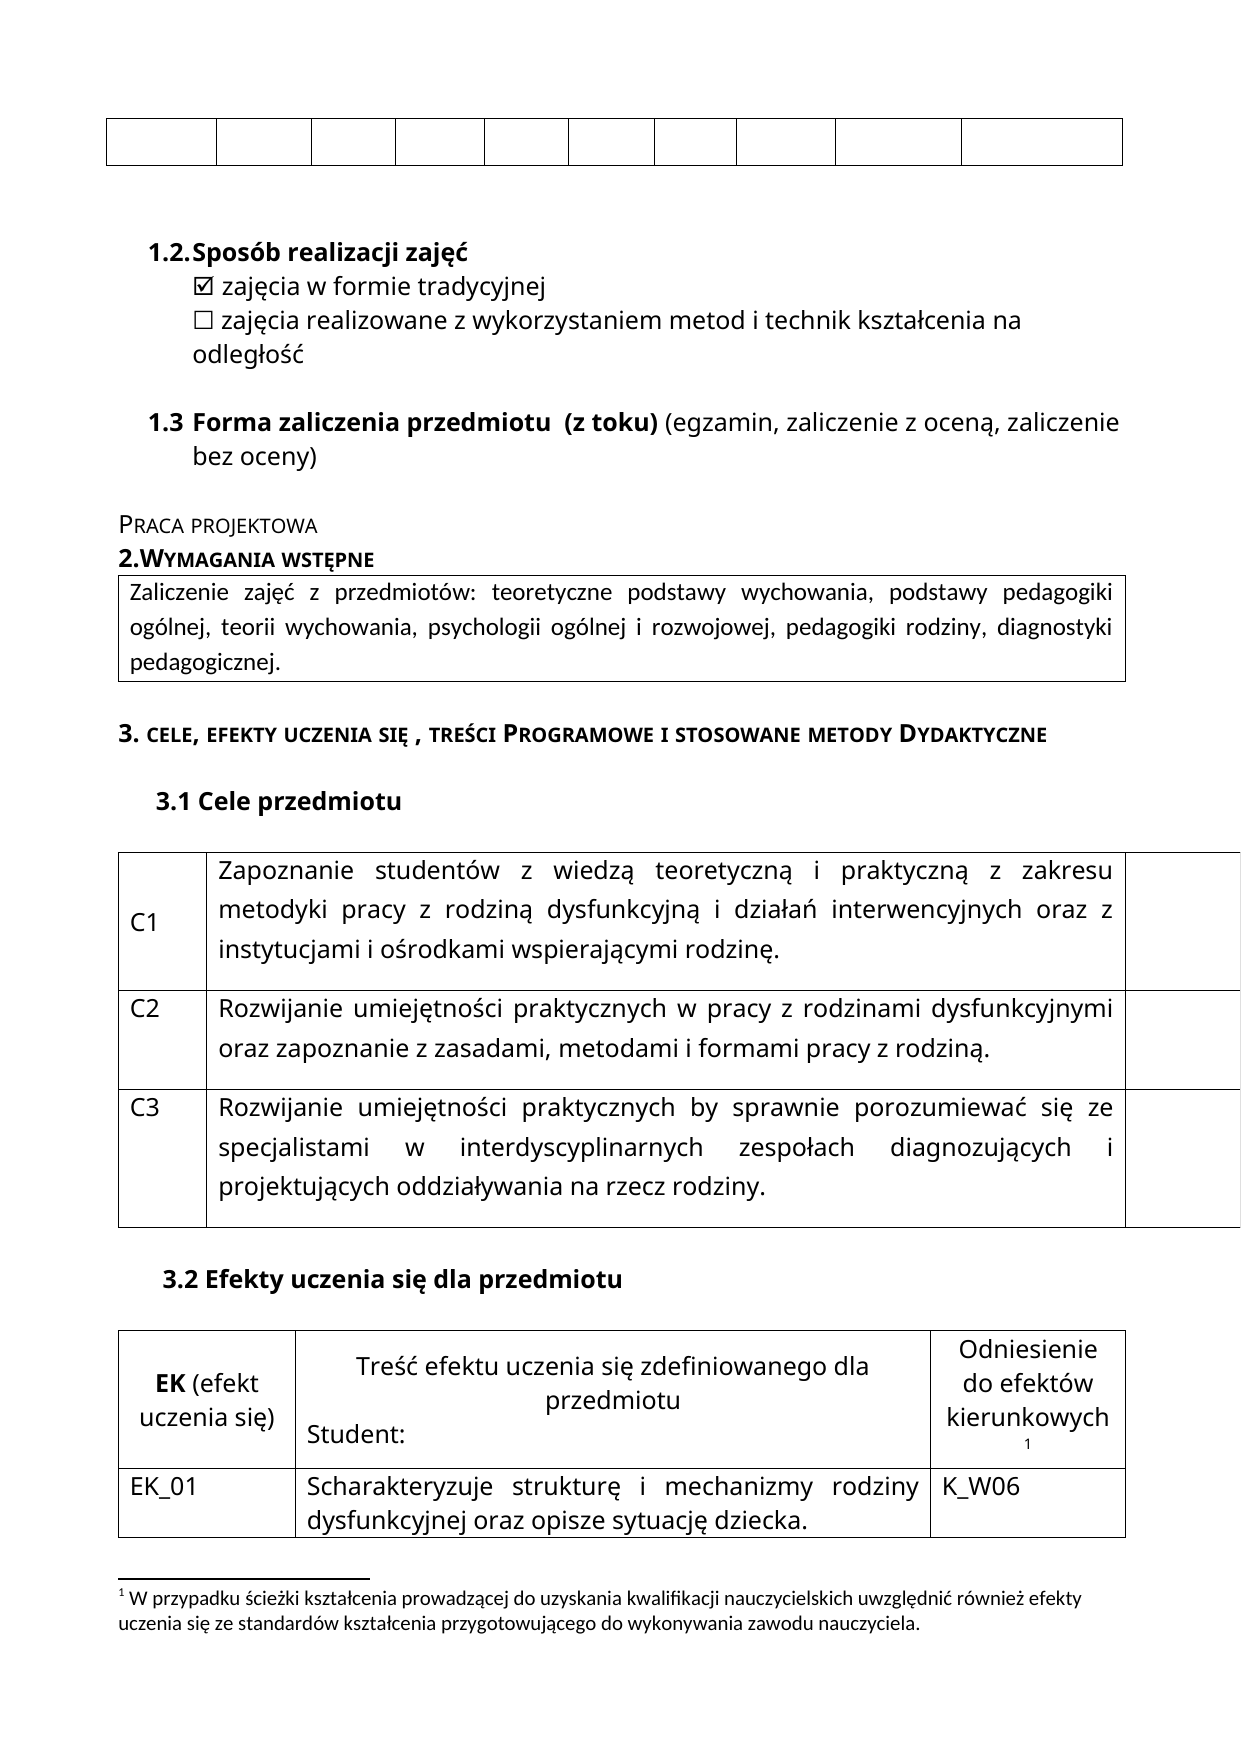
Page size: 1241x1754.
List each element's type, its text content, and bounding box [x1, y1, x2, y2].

table_cell [836, 119, 961, 165]
text ☐ zajęcia realizowane z wykorzystaniem metod i technik kształcenia na odległość [192, 303, 1122, 371]
table_cell [1126, 1090, 1240, 1227]
text 3. cele, efekty uczenia się , treści Programowe i stosowane metody Dydaktyczne [118, 716, 1122, 750]
text 3.1 Cele przedmiotu [156, 784, 1122, 818]
table_cell [312, 119, 395, 165]
table_cell [655, 119, 736, 165]
table_cell Rozwijanie umiejętności praktycznych by sprawnie porozumiewać się ze specjalistami w interdyscyplinarnych zespołach diagnozujących i projektujących oddziaływania na rzecz rodziny. [207, 1090, 1125, 1227]
table_cell [396, 119, 484, 165]
table_header C1 [119, 853, 206, 990]
table_cell K_W06 [931, 1469, 1125, 1537]
text Praca projektowa [118, 507, 1122, 541]
table_cell [107, 119, 216, 165]
text 1.2. Sposób realizacji zajęć [148, 234, 1122, 268]
table_header [1126, 853, 1240, 990]
table_header Treść efektu uczenia się zdefiniowanego dla przedmiotu Student: [296, 1331, 930, 1468]
table_header Zapoznanie studentów z wiedzą teoretyczną i praktyczną z zakresu metodyki pracy z rodziną dysfunkcyjną i działań interwencyjnych oraz z instytucjami i ośrodkami wspierającymi rodzinę. [207, 853, 1125, 990]
table_cell [737, 119, 835, 165]
text 1.3 Forma zaliczenia przedmiotu (z toku) (egzamin, zaliczenie z oceną, zaliczenie bez oceny) [148, 405, 1122, 473]
table_cell Scharakteryzuje strukturę i mechanizmy rodziny dysfunkcyjnej oraz opisze sytuację dziecka. [296, 1469, 930, 1537]
table_cell [962, 119, 1122, 165]
table_cell C3 [119, 1090, 206, 1227]
table_cell C2 [119, 991, 206, 1089]
text 3.2 Efekty uczenia się dla przedmiotu [162, 1262, 1122, 1296]
table_cell [485, 119, 568, 165]
table_cell [1126, 991, 1240, 1089]
table_cell [217, 119, 311, 165]
text zajęcia w formie tradycyjnej [192, 268, 1122, 303]
table_header EK (efekt uczenia się) [119, 1331, 295, 1468]
table_cell EK_01 [119, 1469, 295, 1537]
table_cell Rozwijanie umiejętności praktycznych w pracy z rodzinami dysfunkcyjnymi oraz zapoznanie z zasadami, metodami i formami pracy z rodziną. [207, 991, 1125, 1089]
table_cell [569, 119, 654, 165]
table_header Zaliczenie zajęć z przedmiotów: teoretyczne podstawy wychowania, podstawy pedagogiki ogólnej, teorii wychowania, psychologii ogólnej i rozwojowej, pedagogiki rodziny, diagnostyki pedagogicznej. [119, 576, 1125, 681]
table_header Odniesienie do efektów kierunkowych [931, 1331, 1125, 1468]
text 2.Wymagania wstępne [118, 541, 1122, 575]
